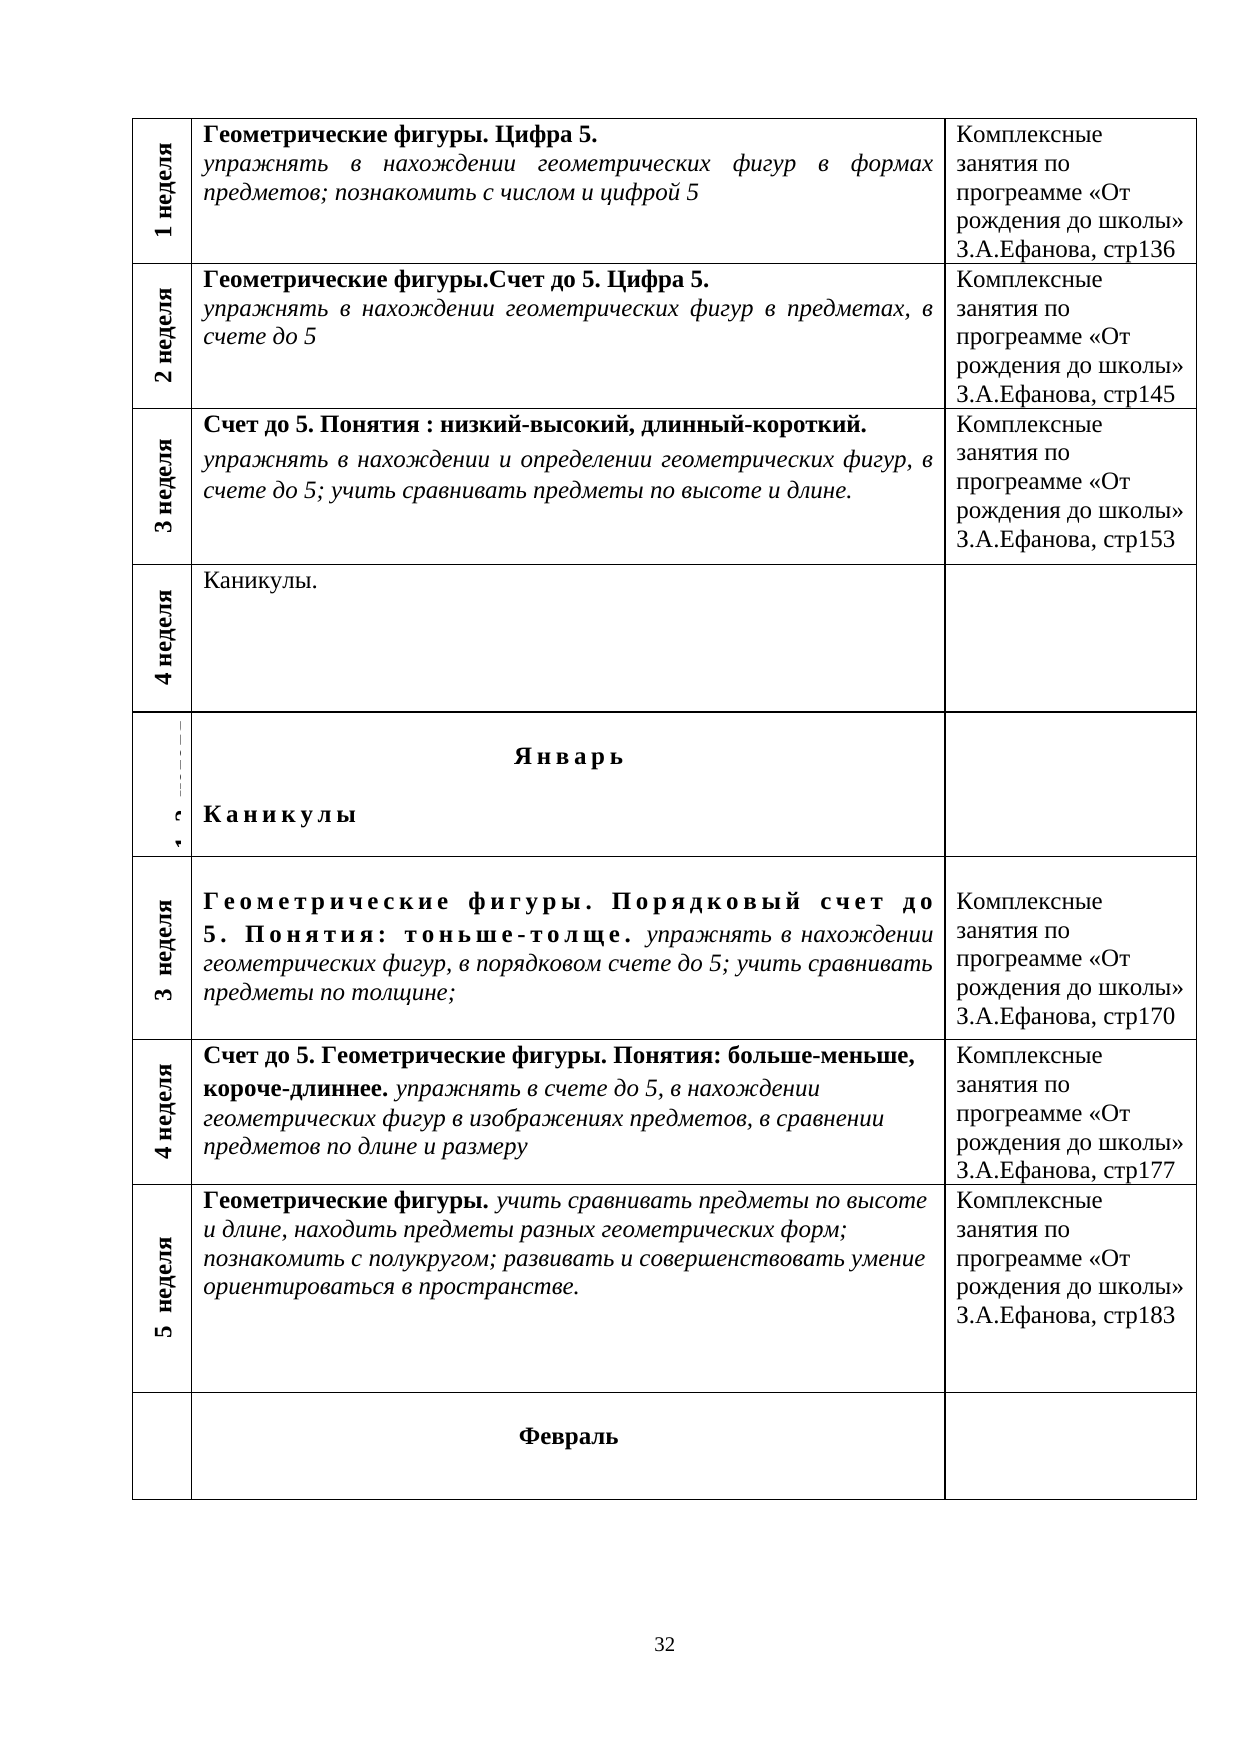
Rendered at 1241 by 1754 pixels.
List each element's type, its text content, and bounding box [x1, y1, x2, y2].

table_cell 4 неделя [133, 1040, 191, 1184]
table_cell [946, 713, 1196, 856]
table_cell [133, 1393, 191, 1498]
table_cell 1 неделя [133, 119, 191, 263]
table_cell Комплексные занятия по прогреамме «От рождения до школы» З.А.Ефанова, стр170 [946, 857, 1196, 1039]
table_cell 5 неделя [133, 1185, 191, 1392]
table_cell Комплексные занятия по прогреамме «От рождения до школы» З.А.Ефанова, стр145 [946, 264, 1196, 408]
table_cell Геометрические фигуры. учить сравнивать предметы по высоте и длине, находить предметы разных геометрических форм; познакомить с полукругом; развивать и совершенствовать умение ориентироваться в пространстве. [192, 1185, 944, 1392]
table_cell Комплексные занятия по прогреамме «От рождения до школы» З.А.Ефанова, стр177 [946, 1040, 1196, 1184]
table_cell 3 неделя [133, 409, 191, 564]
table_cell [946, 565, 1196, 711]
table_cell 1 -2 неделя [133, 713, 191, 856]
table_cell Комплексные занятия по прогреамме «От рождения до школы» З.А.Ефанова, стр136 [946, 119, 1196, 263]
table_cell Геометрические фигуры.Счет до 5. Цифра 5. упражнять в нахождении геометрических фигур в предметах, в счете до 5 [192, 264, 944, 408]
table_cell 2 неделя [133, 264, 191, 408]
table_cell Комплексные занятия по прогреамме «От рождения до школы» З.А.Ефанова, стр183 [946, 1185, 1196, 1392]
table_cell Геометрические фигуры. Цифра 5. упражнять в нахождении геометрических фигур в формах предметов; познакомить с числом и цифрой 5 [192, 119, 944, 263]
table_cell 3 неделя [133, 857, 191, 1039]
table_cell Февраль [192, 1393, 944, 1498]
table_cell Комплексные занятия по прогреамме «От рождения до школы» З.А.Ефанова, стр153 [946, 409, 1196, 564]
table_cell Счет до 5. Геометрические фигуры. Понятия: больше-меньше, короче-длиннее. упражнять в счете до 5, в нахождении геометрических фигур в изображениях предметов, в сравнении предметов по длине и размеру [192, 1040, 944, 1184]
table_cell Январь Каникулы [192, 713, 944, 856]
table_cell Геометрические фигуры. Порядковый счет до 5. Понятия: тоньше-толще. упражнять в нахождении геометрических фигур, в порядковом счете до 5; учить сравнивать предметы по толщине; [192, 857, 944, 1039]
table_cell Счет до 5. Понятия : низкий-высокий, длинный-короткий. упражнять в нахождении и определении геометрических фигур, в счете до 5; учить сравнивать предметы по высоте и длине. [192, 409, 944, 564]
table_cell 4 неделя [133, 565, 191, 711]
table_cell Каникулы. [192, 565, 944, 711]
table_cell [946, 1393, 1196, 1498]
